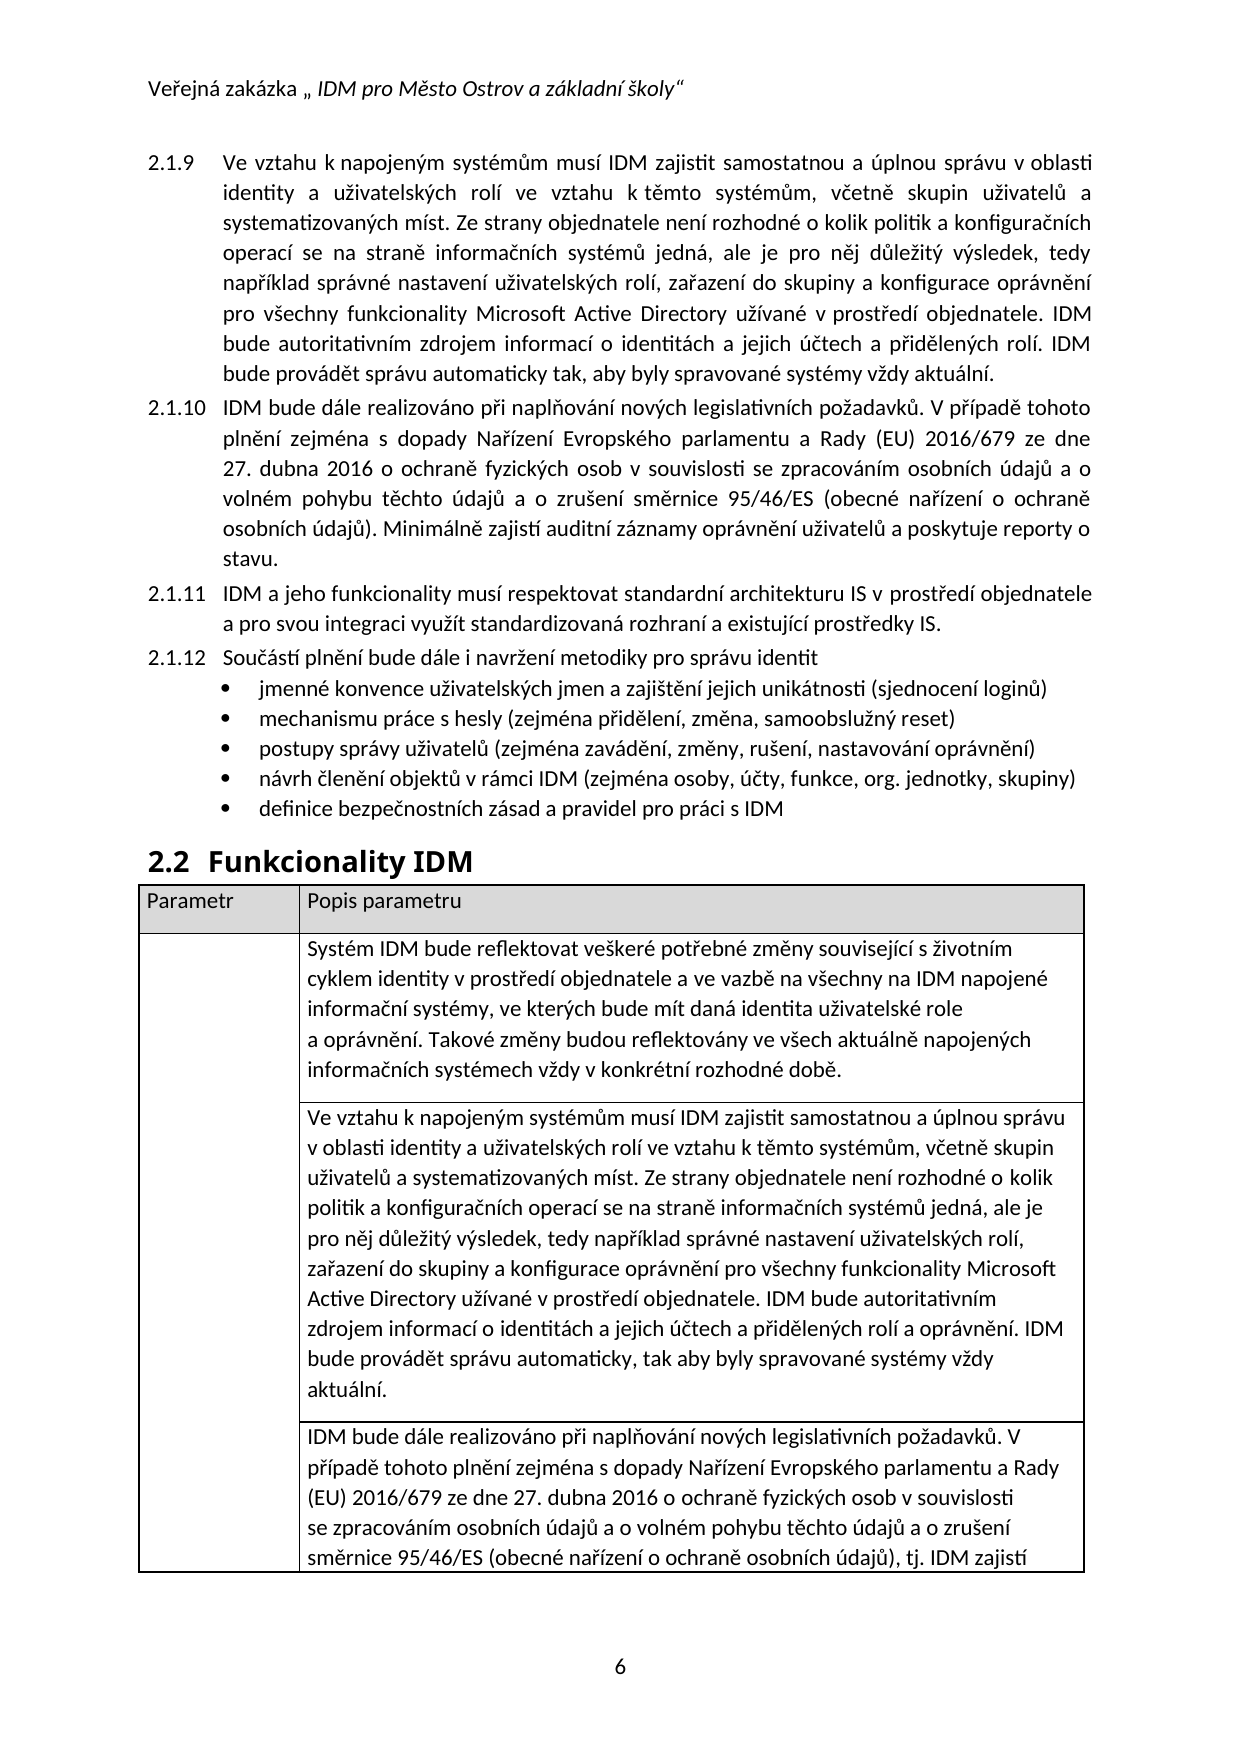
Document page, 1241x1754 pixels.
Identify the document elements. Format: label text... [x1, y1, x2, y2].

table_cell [300, 1423, 1083, 1571]
subtitle Funkcionality IDM [148, 841, 1092, 881]
table_cell Systém IDM bude reflektovat veškeré potřebné změny související s životním cyklem identity v prostředí objednatele a ve vazbě na všechny na IDM napojené informační systémy, ve kterých bude mít daná identita uživatelské role a oprávnění. Takové změny budou reflektovány ve všech aktuálně napojených informačních systémech vždy v konkrétní rozhodné době. [300, 934, 1083, 1102]
subtitle IDM a jeho funkcionality musí respektovat standardní architekturu IS v prostředí objednatele a pro svou integraci využít standardizovaná rozhraní a existující prostředky IS. [148, 579, 1092, 637]
table_cell [140, 934, 299, 1571]
list postupy správy uživatelů (zejména zavádění, změny, rušení, nastavování oprávnění) [221, 734, 1092, 762]
table_cell Ve vztahu k napojeným systémům musí IDM zajistit samostatnou a úplnou správu v oblasti identity a uživatelských rolí ve vztahu k těmto systémům, včetně skupin uživatelů a systematizovaných míst. Ze strany objednatele není rozhodné o kolik politik a konfiguračních operací se na straně informačních systémů jedná, ale je pro něj důležitý výsledek, tedy například správné nastavení uživatelských rolí, zařazení do skupiny a konfigurace oprávnění pro všechny funkcionality Microsoft Active Directory užívané v prostředí objednatele. IDM bude autoritativním zdrojem informací o identitách a jejich účtech a přidělených rolí a oprávnění. IDM bude provádět správu automaticky, tak aby byly spravované systémy vždy aktuální. [300, 1103, 1083, 1421]
subtitle Ve vztahu k napojeným systémům musí IDM zajistit samostatnou a úplnou správu v oblasti identity a uživatelských rolí ve vztahu k těmto systémům, včetně skupin uživatelů a systematizovaných míst. Ze strany objednatele není rozhodné o kolik politik a konfiguračních operací se na straně informačních systémů jedná, ale je pro něj důležitý výsledek, tedy například správné nastavení uživatelských rolí, zařazení do skupiny a konfigurace oprávnění pro všechny funkcionality Microsoft Active Directory užívané v prostředí objednatele. IDM bude autoritativním zdrojem informací o identitách a jejich účtech a přidělených rolí. IDM bude provádět správu automaticky tak, aby byly spravované systémy vždy aktuální. [148, 148, 1092, 387]
subtitle Součástí plnění bude dále i navržení metodiky pro správu identit [148, 643, 1092, 672]
list jmenné konvence uživatelských jmen a zajištění jejich unikátnosti (sjednocení loginů) [221, 674, 1092, 702]
table_header Parametr [140, 886, 299, 933]
list mechanismu práce s hesly (zejména přidělení, změna, samoobslužný reset) [221, 704, 1092, 732]
list návrh členění objektů v rámci IDM (zejména osoby, účty, funkce, org. jednotky, skupiny) [221, 764, 1092, 792]
list definice bezpečnostních zásad a pravidel pro práci s IDM [221, 794, 1092, 823]
subtitle IDM bude dále realizováno při naplňování nových legislativních požadavků. V případě tohoto plnění zejména s dopady Nařízení Evropského parlamentu a Rady (EU) 2016/679 ze dne 27. dubna 2016 o ochraně fyzických osob v souvislosti se zpracováním osobních údajů a o volném pohybu těchto údajů a o zrušení směrnice 95/46/ES (obecné nařízení o ochraně osobních údajů). Minimálně zajistí auditní záznamy oprávnění uživatelů a poskytuje reporty o stavu. [148, 393, 1092, 573]
table_header Popis parametru [300, 886, 1083, 933]
